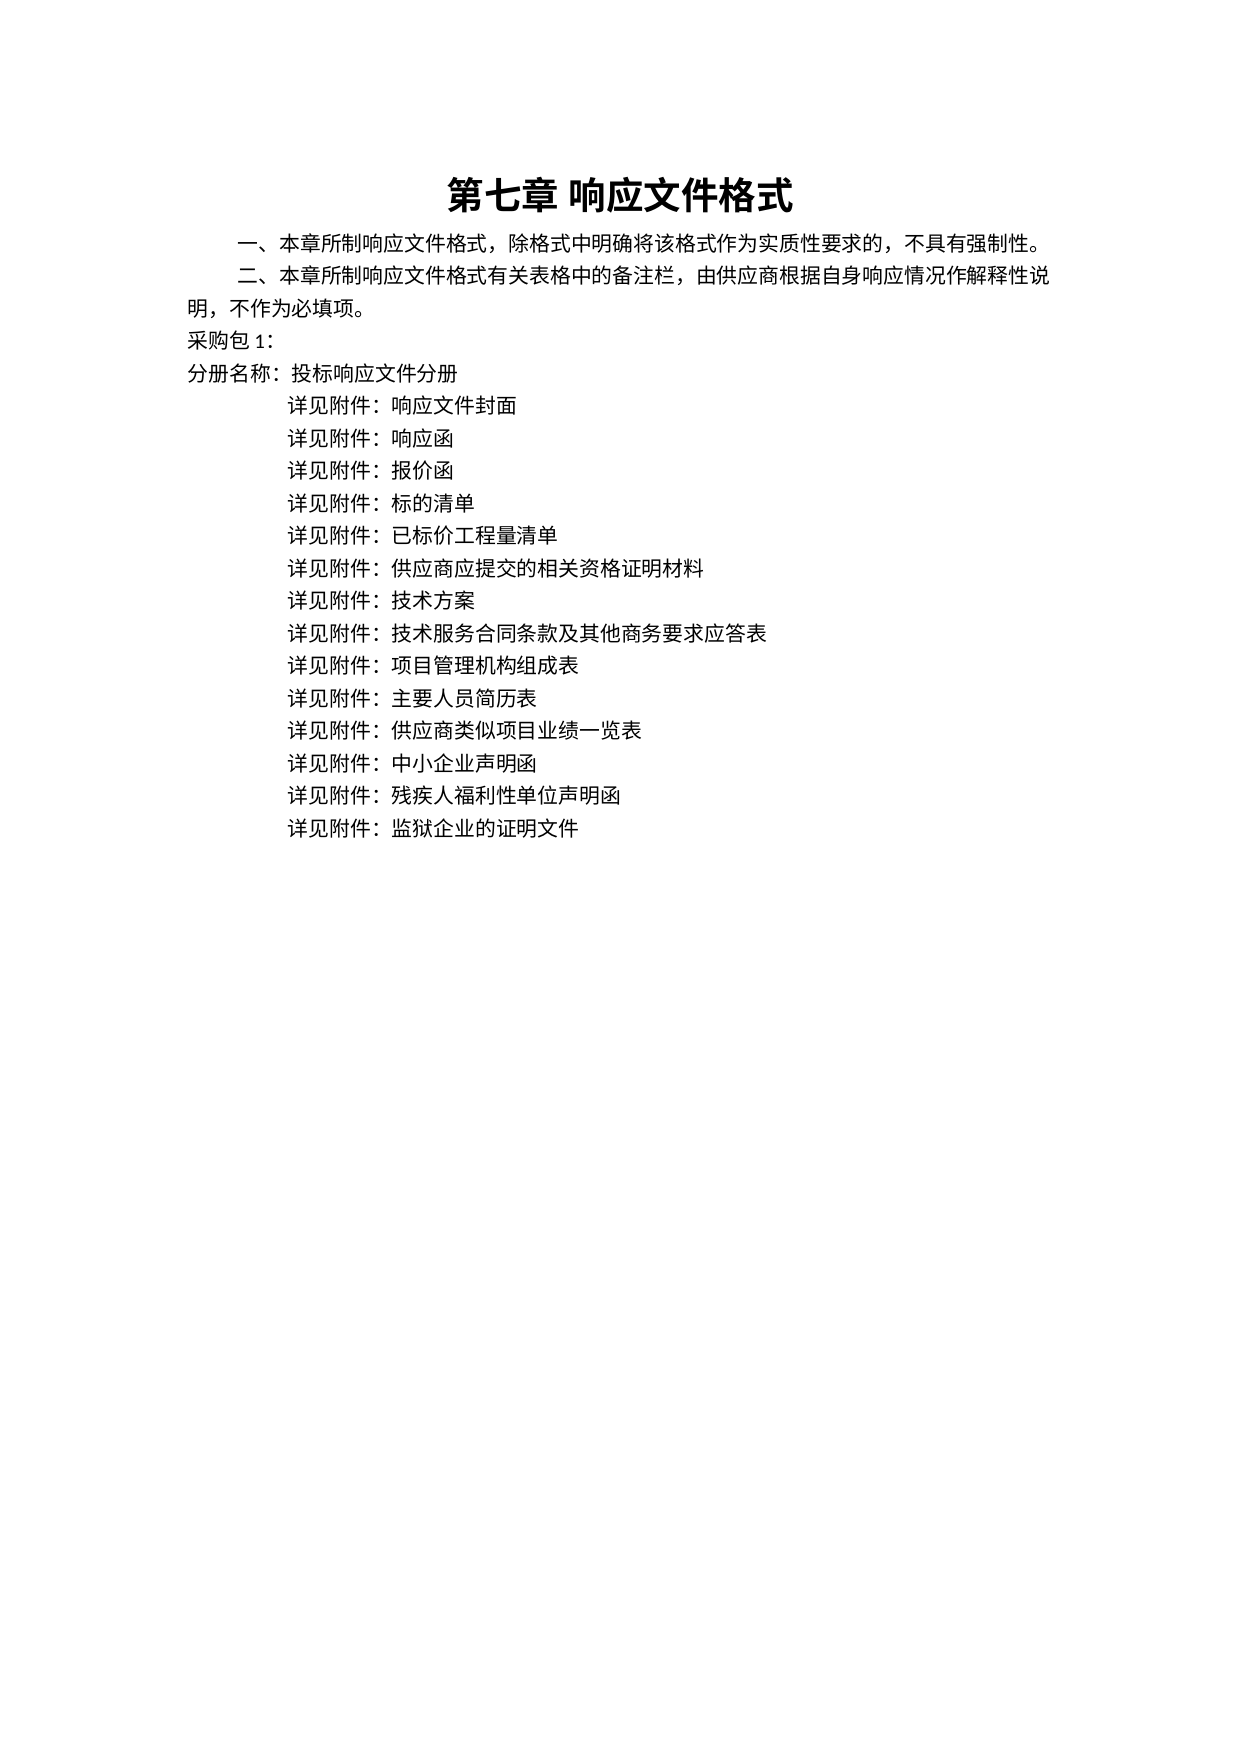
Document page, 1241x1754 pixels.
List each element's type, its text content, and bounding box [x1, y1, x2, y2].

text 详见附件：主要人员简历表 [187, 682, 1053, 714]
text 详见附件：响应函 [187, 422, 1053, 454]
text 详见附件：技术方案 [187, 584, 1053, 617]
text 详见附件：供应商类似项目业绩一览表 [187, 714, 1053, 747]
text 详见附件：标的清单 [187, 487, 1053, 519]
text 详见附件：响应文件封面 [187, 389, 1053, 422]
text 详见附件：已标价工程量清单 [187, 519, 1053, 552]
text 分册名称：投标响应文件分册 [187, 357, 1053, 389]
text 第七章 响应文件格式 [187, 162, 1053, 227]
text 详见附件：报价函 [187, 454, 1053, 487]
text 详见附件：技术服务合同条款及其他商务要求应答表 [187, 617, 1053, 649]
text 二、本章所制响应文件格式有关表格中的备注栏，由供应商根据自身响应情况作解释性说明，不作为必填项。 [187, 259, 1053, 324]
text 详见附件：供应商应提交的相关资格证明材料 [187, 552, 1053, 584]
text 一、本章所制响应文件格式，除格式中明确将该格式作为实质性要求的，不具有强制性。 [187, 227, 1053, 259]
text 详见附件：项目管理机构组成表 [187, 649, 1053, 682]
text 详见附件：残疾人福利性单位声明函 [187, 779, 1053, 812]
text 采购包1： [187, 324, 1053, 357]
text 详见附件：中小企业声明函 [187, 747, 1053, 779]
text 详见附件：监狱企业的证明文件 [187, 812, 1053, 844]
